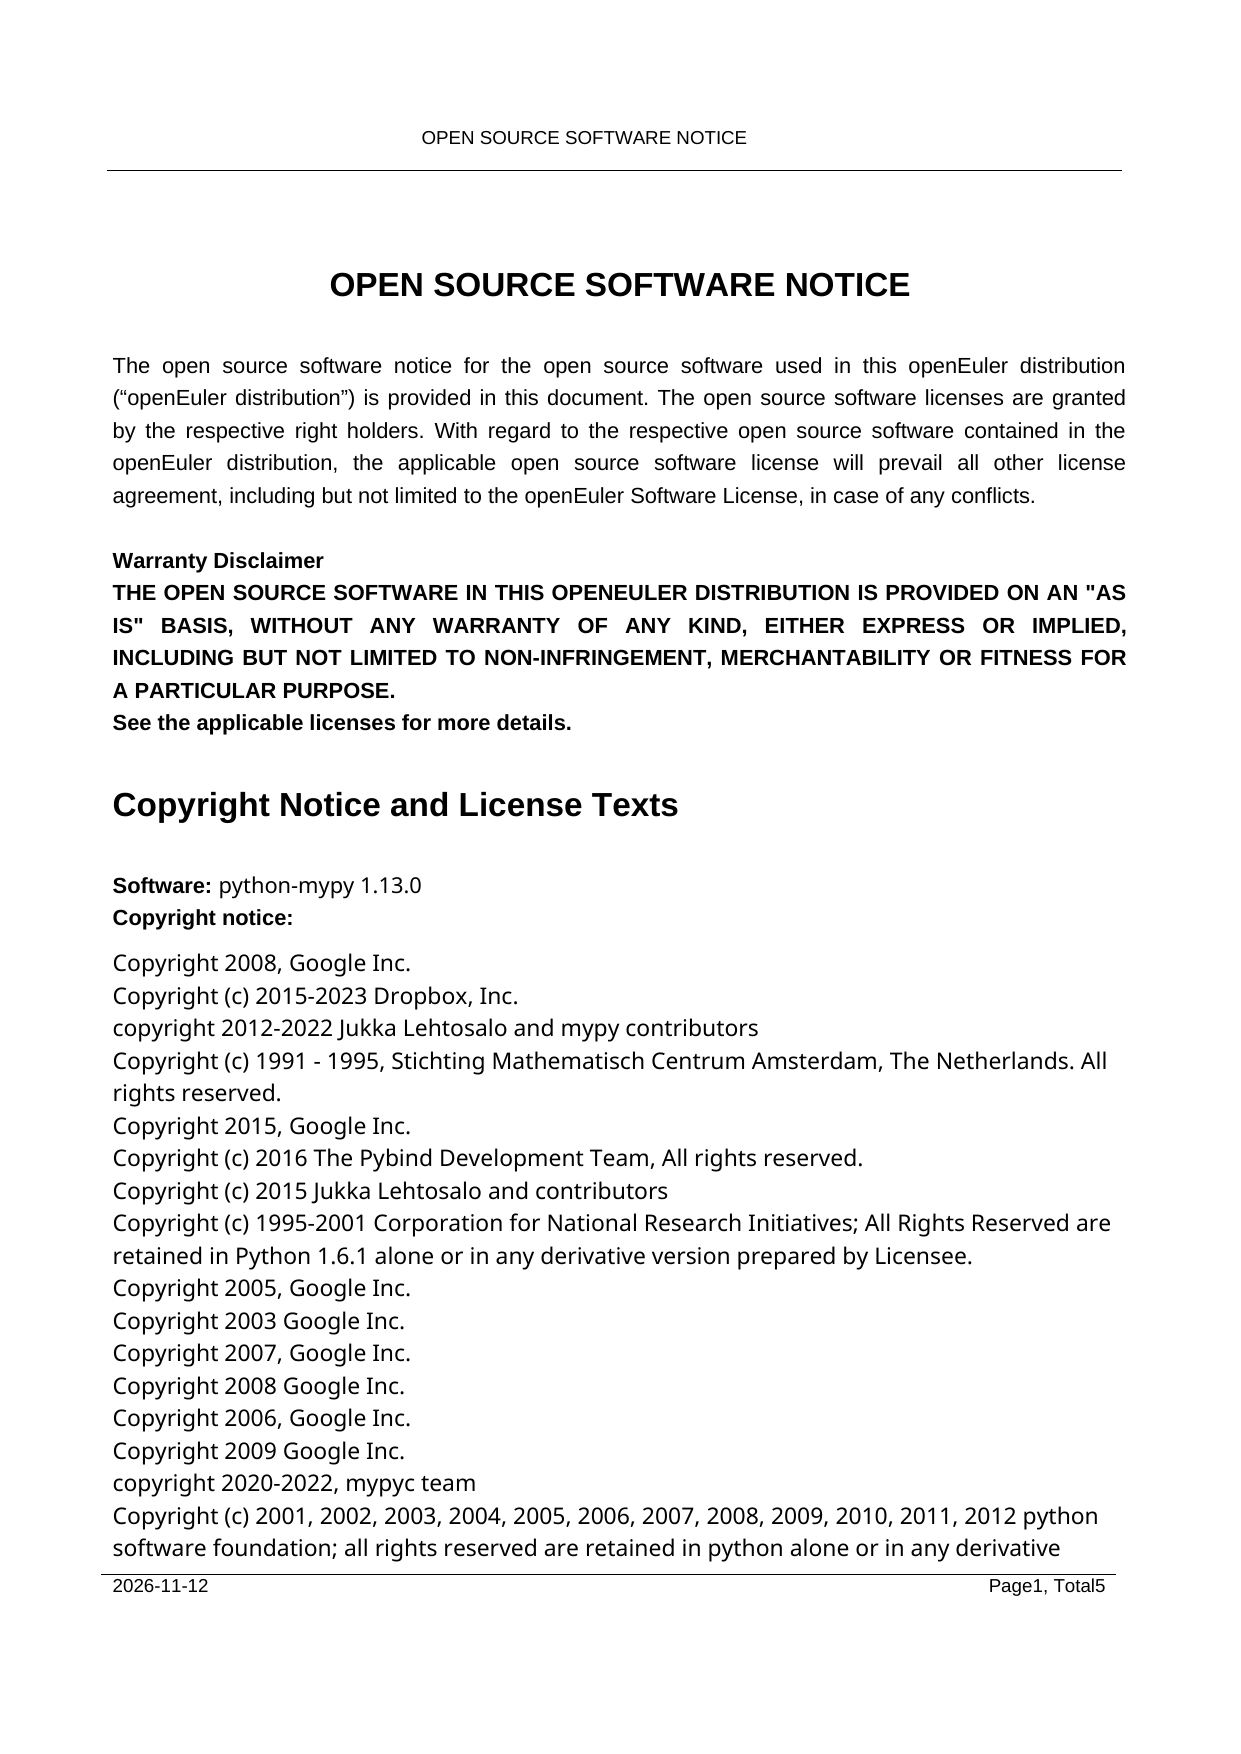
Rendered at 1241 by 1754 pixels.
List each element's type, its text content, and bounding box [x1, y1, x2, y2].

text Copyright Notice and License Texts [112, 771, 1128, 836]
text THE OPEN SOURCE SOFTWARE IN THIS OPENEULER DISTRIBUTION IS PROVIDED ON AN "AS IS" BASIS, WITHOUT ANY WARRANTY OF ANY KIND, EITHER EXPRESS OR IMPLIED, INCLUDING BUT NOT LIMITED TO NON-INFRINGEMENT, MERCHANTABILITY OR FITNESS FOR A PARTICULAR PURPOSE. See the applicable licenses for more details. [112, 576, 1128, 739]
title Software: python-mypy 1.13.0 [112, 869, 1128, 901]
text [112, 947, 1128, 1564]
text OPEN SOURCE SOFTWARE NOTICE [112, 251, 1128, 316]
text Copyright notice: [112, 901, 1128, 934]
text Warranty Disclaimer [112, 544, 1128, 576]
text The open source software notice for the open source software used in this openEuler distribution (“openEuler distribution”) is provided in this document. The open source software licenses are granted by the respective right holders. With regard to the respective open source software contained in the openEuler distribution, the applicable open source software license will prevail all other license agreement, including but not limited to the openEuler Software License, in case of any conflicts. [112, 349, 1128, 511]
